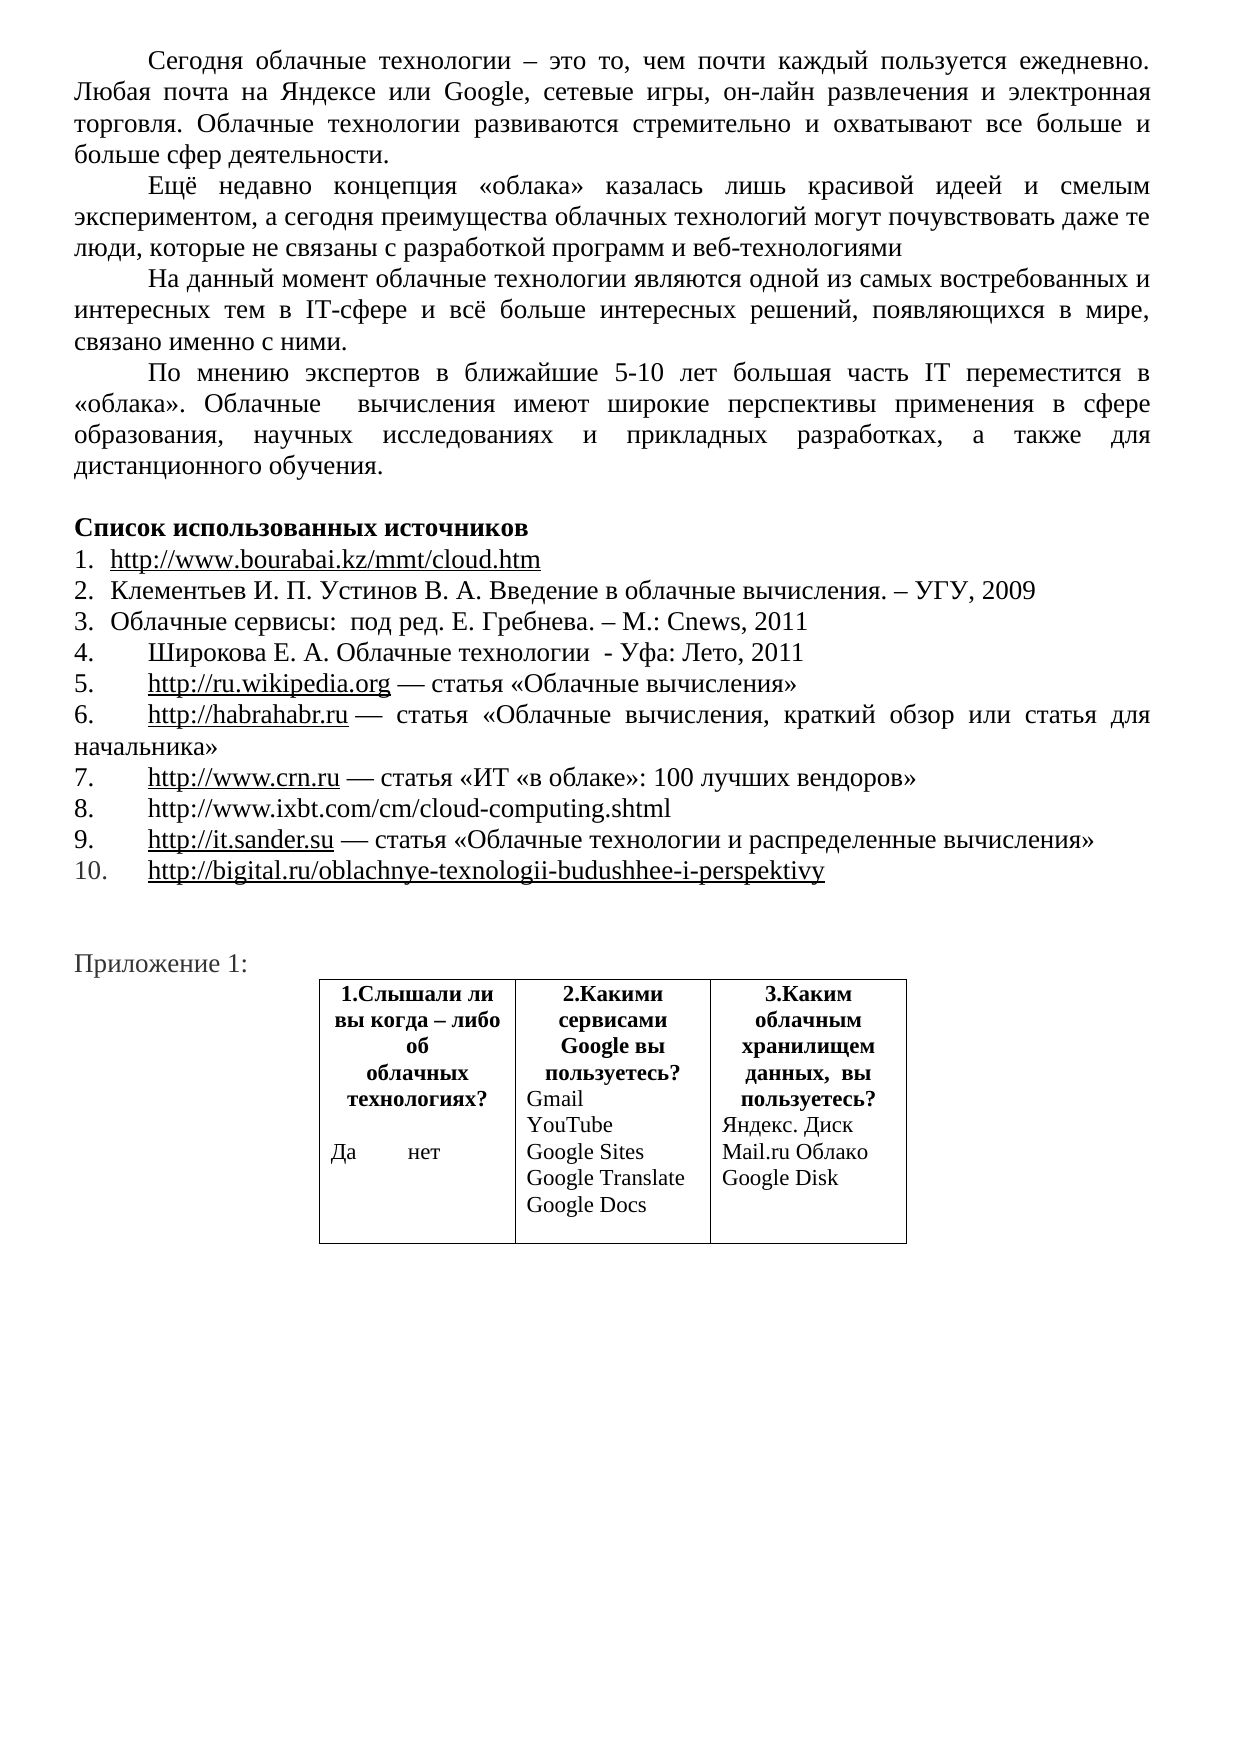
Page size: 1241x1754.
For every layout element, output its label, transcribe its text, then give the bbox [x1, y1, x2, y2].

list http://www.ixbt.com/cm/cloud-computing.shtml [74, 792, 1152, 823]
text Приложение 1: [74, 948, 1152, 979]
text На данный момент облачные технологии являются одной из самых востребованных и интересных тем в IT-сфере и всё больше интересных решений, появляющихся в мире, связано именно с ними. [74, 262, 1152, 356]
list http://habrahabr.ru — статья «Облачные вычисления, краткий обзор или статья для начальника» [74, 698, 1152, 761]
list Клементьев И. П. Устинов В. А. Введение в облачные вычисления. – УГУ, 2009 [74, 574, 1152, 605]
list Облачные сервисы: под ред. Е. Гребнева. – М.: Cnews, 2011 [74, 605, 1152, 636]
list http://ru.wikipedia.org — статья «Облачные вычисления» [74, 667, 1152, 698]
table_header 1.Слышали ли вы когда – либо об облачных технологиях? Да нет [320, 980, 515, 1243]
list http://www.crn.ru — статья «ИТ «в облаке»: 100 лучших вендоров» [74, 761, 1152, 792]
text Список использованных источников [74, 512, 1152, 543]
list Широкова Е. А. Облачные технологии - Уфа: Лето, 2011 [74, 636, 1152, 667]
list http://www.bourabai.kz/mmt/cloud.htm [74, 543, 1152, 574]
table_header 2.Какими сервисами Google вы пользуетесь? Gmail YouTube Google Sites Google Translate Google Docs [516, 980, 710, 1243]
list http://it.sander.su — статья «Облачные технологии и распределенные вычисления» [74, 823, 1152, 854]
table_header 3.Каким облачным хранилищем данных, вы пользуетесь? Яндекс. Диск Mail.ru Облако Google Disk [711, 980, 906, 1243]
list http://bigital.ru/oblachnye-texnologii-budushhee-i-perspektivy [74, 854, 1152, 885]
text Сегодня облачные технологии – это то, чем почти каждый пользуется ежедневно. Любая почта на Яндексе или Google, сетевые игры, он-лайн развлечения и электронная торговля. Облачные технологии развиваются стремительно и охватывают все больше и больше сфер деятельности. [74, 44, 1152, 169]
text По мнению экспертов в ближайшие 5-10 лет большая часть IT переместится в «облака». Облачные вычисления имеют широкие перспективы применения в сфере образования, научных исследованиях и прикладных разработках, а также для дистанционного обучения. [74, 356, 1152, 480]
text Ещё недавно концепция «облака» казалась лишь красивой идеей и смелым экспериментом, а сегодня преимущества облачных технологий могут почувствовать даже те люди, которые не связаны с разработкой программ и веб-технологиями [74, 169, 1152, 262]
